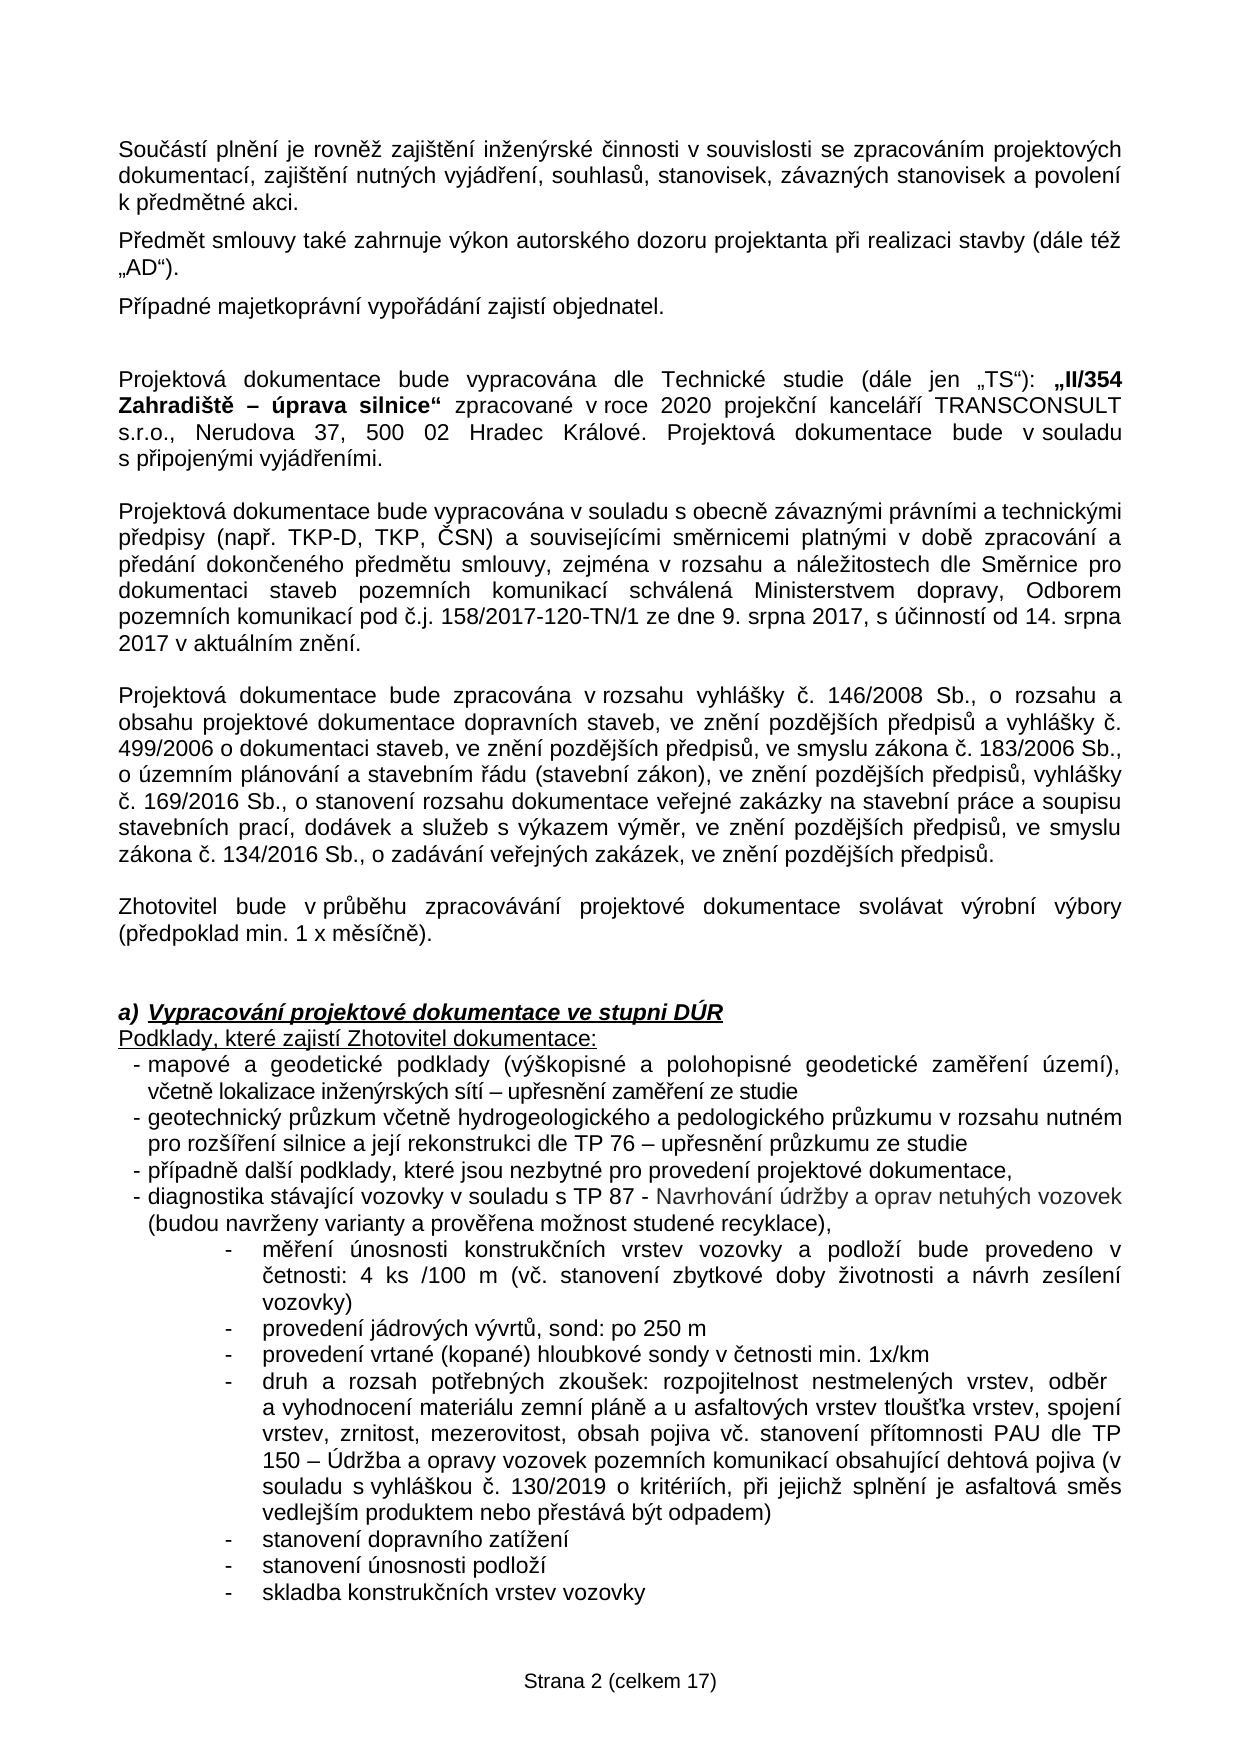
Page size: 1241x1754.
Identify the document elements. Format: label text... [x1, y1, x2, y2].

text Zhotovitel bude v průběhu zpracovávání projektové dokumentace svolávat výrobní výbory (předpoklad min. 1 x měsíčně). [118, 893, 1122, 946]
list diagnostika stávající vozovky v souladu s TP 87 - Navrhování údržby a oprav netuhých vozovek (budou navrženy varianty a prověřena možnost studené recyklace), [133, 1183, 1122, 1236]
list geotechnický průzkum včetně hydrogeologického a pedologického průzkumu v rozsahu nutném pro rozšíření silnice a její rekonstrukci dle TP 76 – upřesnění průzkumu ze studie [133, 1104, 1122, 1157]
text Projektová dokumentace bude vypracována v souladu s obecně závaznými právními a technickými předpisy (např. TKP-D, TKP, ČSN) a souvisejícími směrnicemi platnými v době zpracování a předání dokončeného předmětu smlouvy, zejména v rozsahu a náležitostech dle Směrnice pro dokumentaci staveb pozemních komunikací schválená Ministerstvem dopravy, Odborem pozemních komunikací pod č.j. 158/2017-120-TN/1 ze dne 9. srpna 2017, s účinností od 14. srpna 2017 v aktuálním znění. [118, 498, 1122, 656]
text Projektová dokumentace bude zpracována v rozsahu vyhlášky č. 146/2008 Sb., o rozsahu a obsahu projektové dokumentace dopravních staveb, ve znění pozdějších předpisů a vyhlášky č. 499/2006 o dokumentaci staveb, ve znění pozdějších předpisů, ve smyslu zákona č. 183/2006 Sb., o územním plánování a stavebním řádu (stavební zákon), ve znění pozdějších předpisů, vyhlášky č. 169/2016 Sb., o stanovení rozsahu dokumentace veřejné zakázky na stavební práce a soupisu stavebních prací, dodávek a služeb s výkazem výměr, ve znění pozdějších předpisů, ve smyslu zákona č. 134/2016 Sb., o zadávání veřejných zakázek, ve znění pozdějších předpisů. [118, 682, 1122, 867]
list mapové a geodetické podklady (výškopisné a polohopisné geodetické zaměření území), včetně lokalizace inženýrských sítí – upřesnění zaměření ze studie [133, 1051, 1122, 1104]
list druh a rozsah potřebných zkoušek: rozpojitelnost nestmelených vrstev, odběr a vyhodnocení materiálu zemní pláně a u asfaltových vrstev tloušťka vrstev, spojení vrstev, zrnitost, mezerovitost, obsah pojiva vč. stanovení přítomnosti PAU dle TP 150 – Údržba a opravy vozovek pozemních komunikací obsahující dehtová pojiva (v souladu s vyhláškou č. 130/2019 o kritériích, při jejichž splnění je asfaltová směs vedlejším produktem nebo přestává být odpadem) [224, 1368, 1122, 1526]
list stanovení únosnosti podloží [224, 1552, 1122, 1578]
list provedení jádrových vývrtů, sond: po 250 m [224, 1315, 1122, 1341]
text Podklady, které zajistí Zhotovitel dokumentace: [118, 1025, 1122, 1051]
list případně další podklady, které jsou nezbytné pro provedení projektové dokumentace, [133, 1157, 1122, 1183]
list Vypracování projektové dokumentace ve stupni DÚR [118, 999, 1122, 1025]
list skladba konstrukčních vrstev vozovky [224, 1578, 1122, 1605]
text Případné majetkoprávní vypořádání zajistí objednatel. [118, 293, 1122, 319]
text Součástí plnění je rovněž zajištění inženýrské činnosti v souvislosti se zpracováním projektových dokumentací, zajištění nutných vyjádření, souhlasů, stanovisek, závazných stanovisek a povolení k předmětné akci. [118, 136, 1122, 215]
list měření únosnosti konstrukčních vrstev vozovky a podloží bude provedeno v četnosti: 4 ks /100 m (vč. stanovení zbytkové doby životnosti a návrh zesílení vozovky) [224, 1236, 1122, 1315]
text Projektová dokumentace bude vypracována dle Technické studie (dále jen „TS“): „II/354 Zahradiště – úprava silnice“ zpracované v roce 2020 projekční kanceláří TRANSCONSULT s.r.o., Nerudova 37, 500 02 Hradec Králové. Projektová dokumentace bude v souladu s připojenými vyjádřeními. [118, 366, 1122, 472]
text Předmět smlouvy také zahrnuje výkon autorského dozoru projektanta při realizaci stavby (dále též „AD“). [118, 227, 1122, 280]
list stanovení dopravního zatížení [224, 1526, 1122, 1552]
list provedení vrtané (kopané) hloubkové sondy v četnosti min. 1x/km [224, 1341, 1122, 1368]
